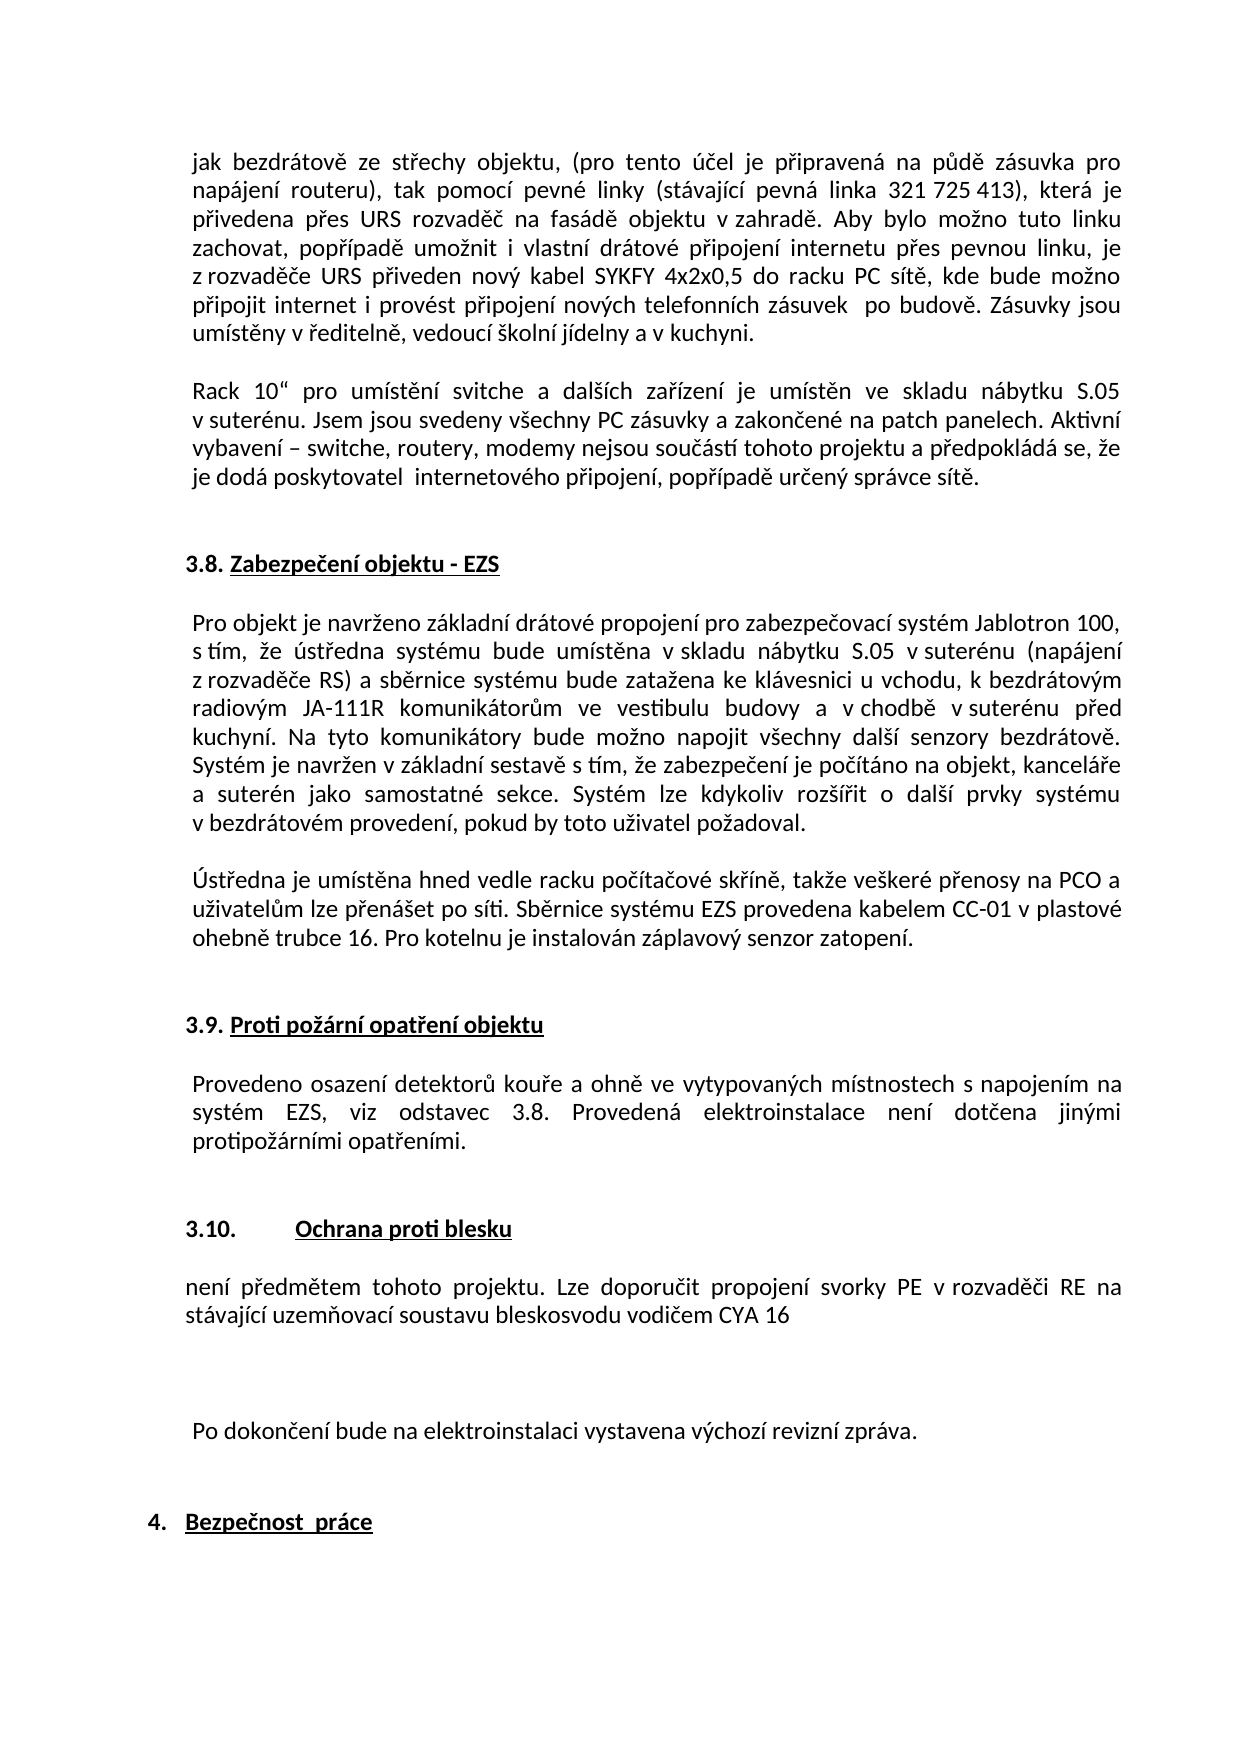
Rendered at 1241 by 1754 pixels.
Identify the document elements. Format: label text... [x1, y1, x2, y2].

list Proti požární opatření objektu [185, 1009, 1122, 1040]
text Provedeno osazení detektorů kouře a ohně ve vytypovaných místnostech s napojením na systém EZS, viz odstavec 3.8. Provedená elektroinstalace není dotčena jinými protipožárními opatřeními. [192, 1069, 1122, 1155]
text Ústředna je umístěna hned vedle racku počítačové skříně, takže veškeré přenosy na PCO a uživatelům lze přenášet po síti. Sběrnice systému EZS provedena kabelem CC-01 v plastové ohebně trubce 16. Pro kotelnu je instalován záplavový senzor zatopení. [192, 866, 1122, 952]
list Ochrana proti blesku [185, 1213, 1122, 1243]
text Po dokončení bude na elektroinstalaci vystavena výchozí revizní zpráva. [192, 1417, 1122, 1445]
list Zabezpečení objektu - EZS [185, 549, 1122, 579]
text Pro objekt je navrženo základní drátové propojení pro zabezpečovací systém Jablotron 100, s tím, že ústředna systému bude umístěna v skladu nábytku S.05 v suterénu (napájení z rozvaděče RS) a sběrnice systému bude zatažena ke klávesnici u vchodu, k bezdrátovým radiovým JA-111R komunikátorům ve vestibulu budovy a v chodbě v suterénu před kuchyní. Na tyto komunikátory bude možno napojit všechny další senzory bezdrátově. Systém je navržen v základní sestavě s tím, že zabezpečení je počítáno na objekt, kanceláře a suterén jako samostatné sekce. Systém lze kdykoliv rozšířit o další prvky systému v bezdrátovém provedení, pokud by toto uživatel požadoval. [192, 608, 1122, 837]
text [192, 148, 1122, 347]
list není předmětem tohoto projektu. Lze doporučit propojení svorky PE v rozvaděči RE na stávající uzemňovací soustavu bleskosvodu vodičem CYA 16 [185, 1272, 1122, 1329]
text Rack 10“ pro umístění svitche a dalších zařízení je umístěn ve skladu nábytku S.05 v suterénu. Jsem jsou svedeny všechny PC zásuvky a zakončené na patch panelech. Aktivní vybavení – switche, routery, modemy nejsou součástí tohoto projektu a předpokládá se, že je dodá poskytovatel internetového připojení, popřípadě určený správce sítě. [192, 377, 1122, 491]
list Bezpečnost práce [148, 1506, 1122, 1537]
